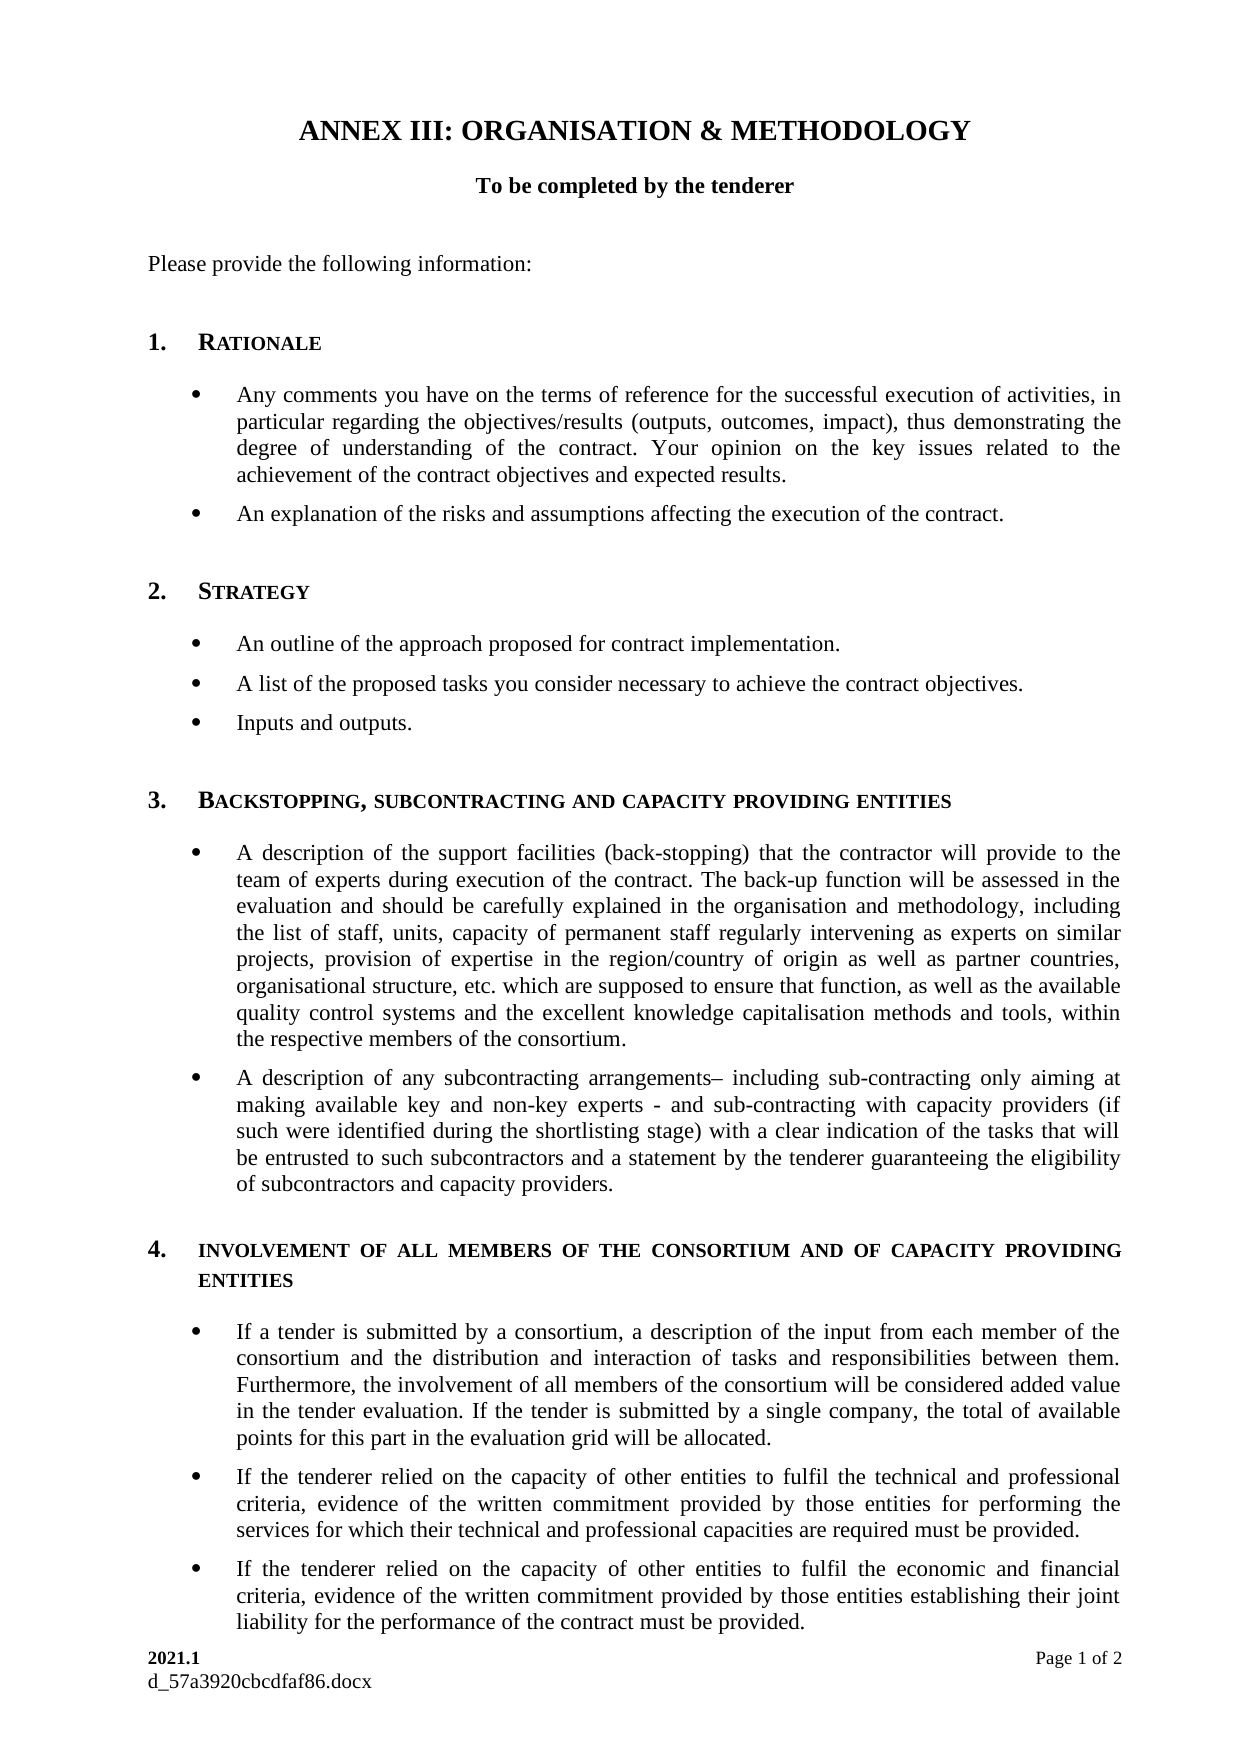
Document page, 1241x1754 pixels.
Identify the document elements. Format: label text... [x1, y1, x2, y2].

list A description of any subcontracting arrangements– including sub-contracting only aiming at making available key and non-key experts - and sub-contracting with capacity providers (if such were identified during the shortlisting stage) with a clear indication of the tasks that will be entrusted to such subcontractors and a statement by the tenderer guaranteeing the eligibility of subcontractors and capacity providers. [192, 1064, 1122, 1197]
list If a tender is submitted by a consortium, a description of the input from each member of the consortium and the distribution and interaction of tasks and responsibilities between them. Furthermore, the involvement of all members of the consortium will be considered added value in the tender evaluation. If the tender is submitted by a single company, the total of available points for this part in the evaluation grid will be allocated. [192, 1317, 1122, 1450]
text Please provide the following information: [148, 250, 1122, 277]
subtitle Strategy [148, 576, 1122, 605]
list A list of the proposed tasks you consider necessary to achieve the contract objectives. [192, 669, 1122, 696]
list Inputs and outputs. [192, 708, 1122, 735]
subtitle Rationale [148, 327, 1122, 356]
list A description of the support facilities (back-stopping) that the contractor will provide to the team of experts during execution of the contract. The back-up function will be assessed in the evaluation and should be carefully explained in the organisation and methodology, including the list of staff, units, capacity of permanent staff regularly intervening as experts on similar projects, provision of expertise in the region/country of origin as well as partner countries, organisational structure, etc. which are supposed to ensure that function, as well as the available quality control systems and the excellent knowledge capitalisation methods and tools, within the respective members of the consortium. [192, 839, 1122, 1052]
subtitle involvement of all members of the consortium and of capacity providing entities [148, 1234, 1122, 1292]
list An explanation of the risks and assumptions affecting the execution of the contract. [192, 500, 1122, 526]
list An outline of the approach proposed for contract implementation. [192, 630, 1122, 657]
list If the tenderer relied on the capacity of other entities to fulfil the economic and financial criteria, evidence of the written commitment provided by those entities establishing their joint liability for the performance of the contract must be provided. [192, 1555, 1122, 1635]
list If the tenderer relied on the capacity of other entities to fulfil the technical and professional criteria, evidence of the written commitment provided by those entities for performing the services for which their technical and professional capacities are required must be provided. [192, 1463, 1122, 1542]
title ANNEX III: Organisation & Methodology [148, 114, 1122, 147]
list Any comments you have on the terms of reference for the successful execution of activities, in particular regarding the objectives/results (outputs, outcomes, impact), thus demonstrating the degree of understanding of the contract. Your opinion on the key issues related to the achievement of the contract objectives and expected results. [192, 381, 1122, 487]
subtitle Backstopping, subcontracting and capacity providing entities [148, 785, 1122, 814]
text To be completed by the tenderer [148, 172, 1122, 199]
